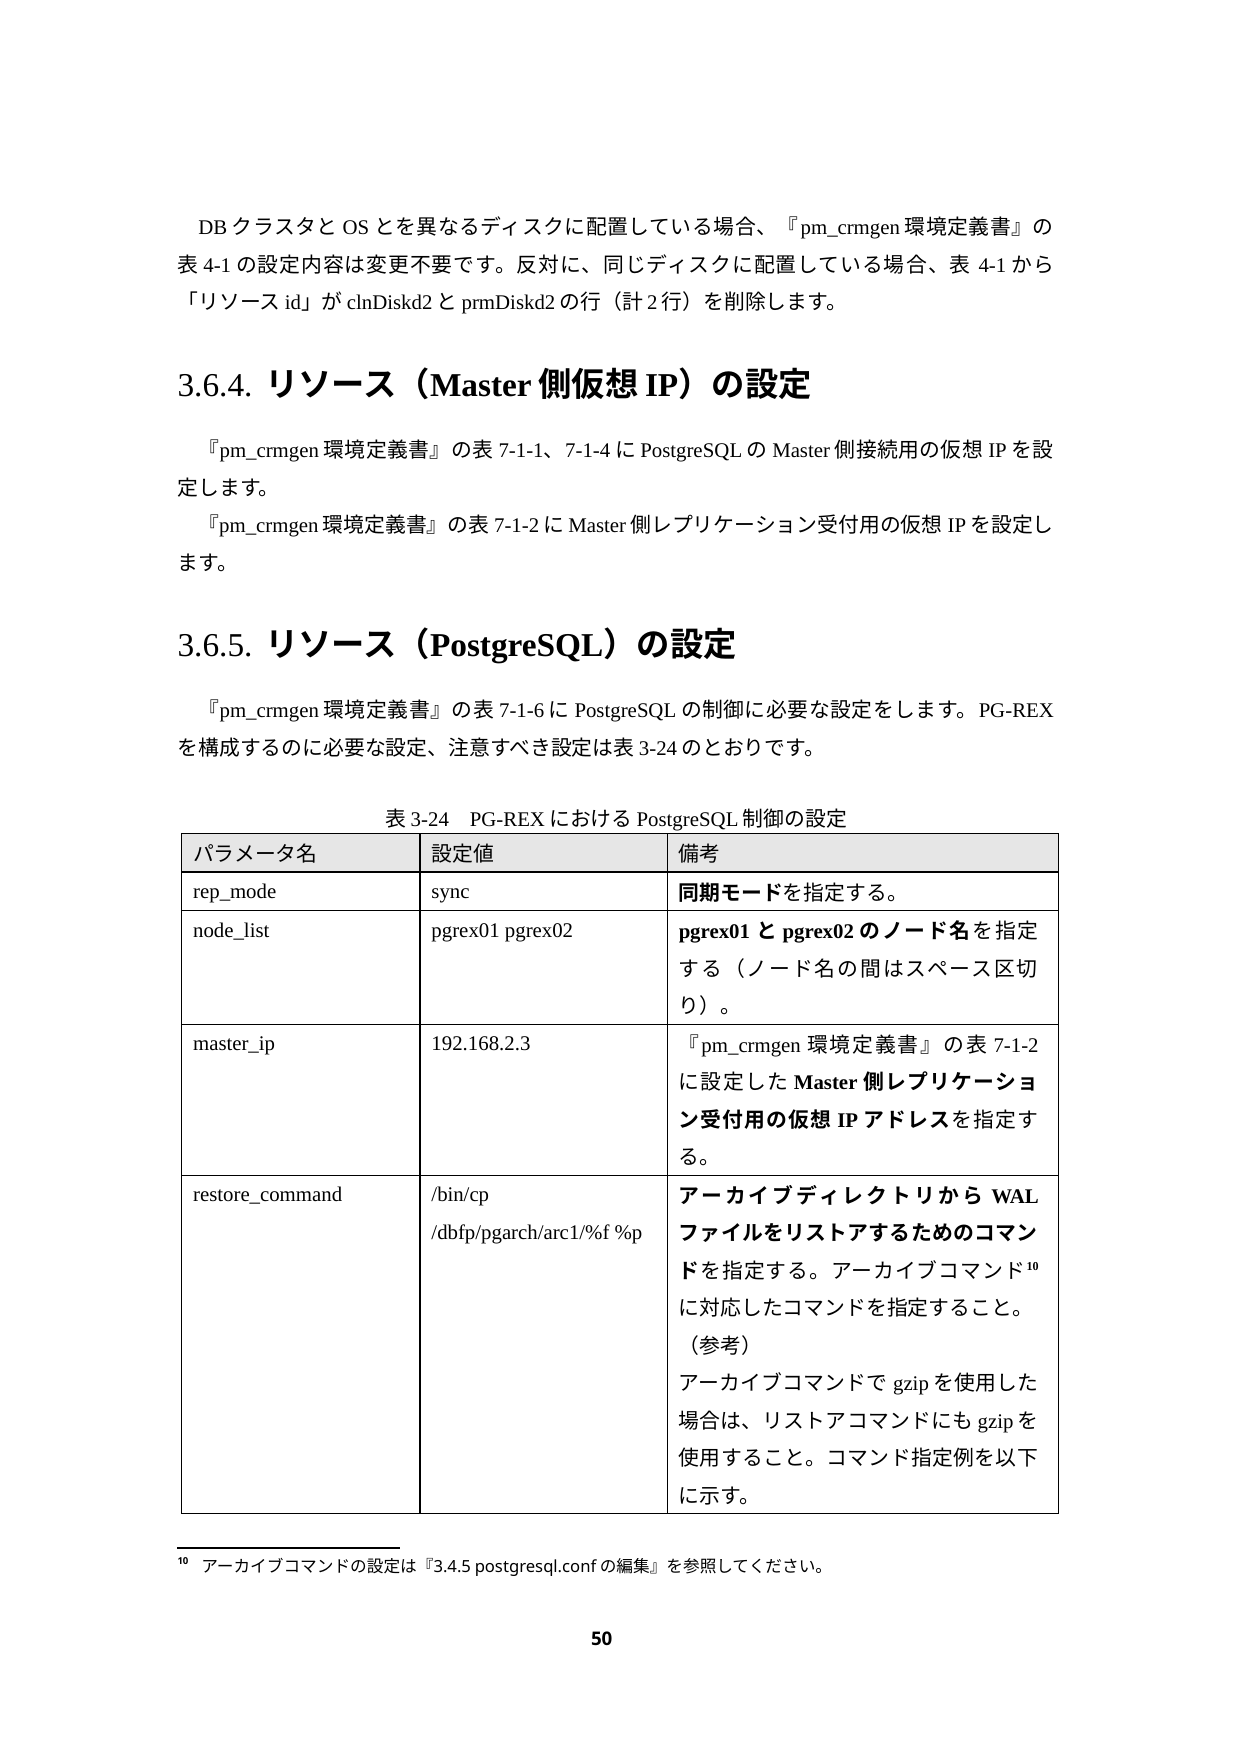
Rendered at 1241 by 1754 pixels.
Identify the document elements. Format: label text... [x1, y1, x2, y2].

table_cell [668, 1176, 1058, 1513]
table_cell node_list [182, 911, 419, 1023]
text 『pm_crmgen環境定義書』の表7-1-1、7-1-4にPostgreSQLのMaster側接続用の仮想IPを設定します。 [177, 430, 1054, 505]
text 『pm_crmgen環境定義書』の表7-1-2にMaster側レプリケーション受付用の仮想IPを設定します。 [177, 505, 1054, 580]
table_cell rep_mode [182, 873, 419, 910]
table_cell master_ip [182, 1025, 419, 1174]
table_cell restore_command [182, 1176, 419, 1513]
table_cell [421, 1176, 667, 1513]
table_cell 同期モードを指定する。 [668, 873, 1058, 910]
table_header 備考 [668, 834, 1058, 871]
subtitle リソース（Master側仮想IP）の設定 [177, 344, 1063, 419]
subtitle リソース（PostgreSQL）の設定 [177, 605, 1063, 680]
table_cell 『pm_crmgen環境定義書』の表7-1-2に設定したMaster側レプリケーション受付用の仮想IPアドレスを指定する。 [668, 1025, 1058, 1174]
text DBクラスタとOSとを異なるディスクに配置している場合、『pm_crmgen環境定義書』の表4-1の設定内容は変更不要です。反対に、同じディスクに配置している場合、表4-1から「リソースid」がclnDiskd2とprmDiskd2の行（計2行）を削除します。 [177, 207, 1054, 319]
table_cell pgrex01 pgrex02 [421, 911, 667, 1023]
table_header 設定値 [421, 834, 667, 871]
table_cell sync [421, 873, 667, 910]
table_cell 192.168.2.3 [421, 1025, 667, 1174]
table_cell pgrex01とpgrex02のノード名を指定する（ノード名の間はスペース区切り）。 [668, 911, 1058, 1023]
table_header パラメータ名 [182, 834, 419, 871]
